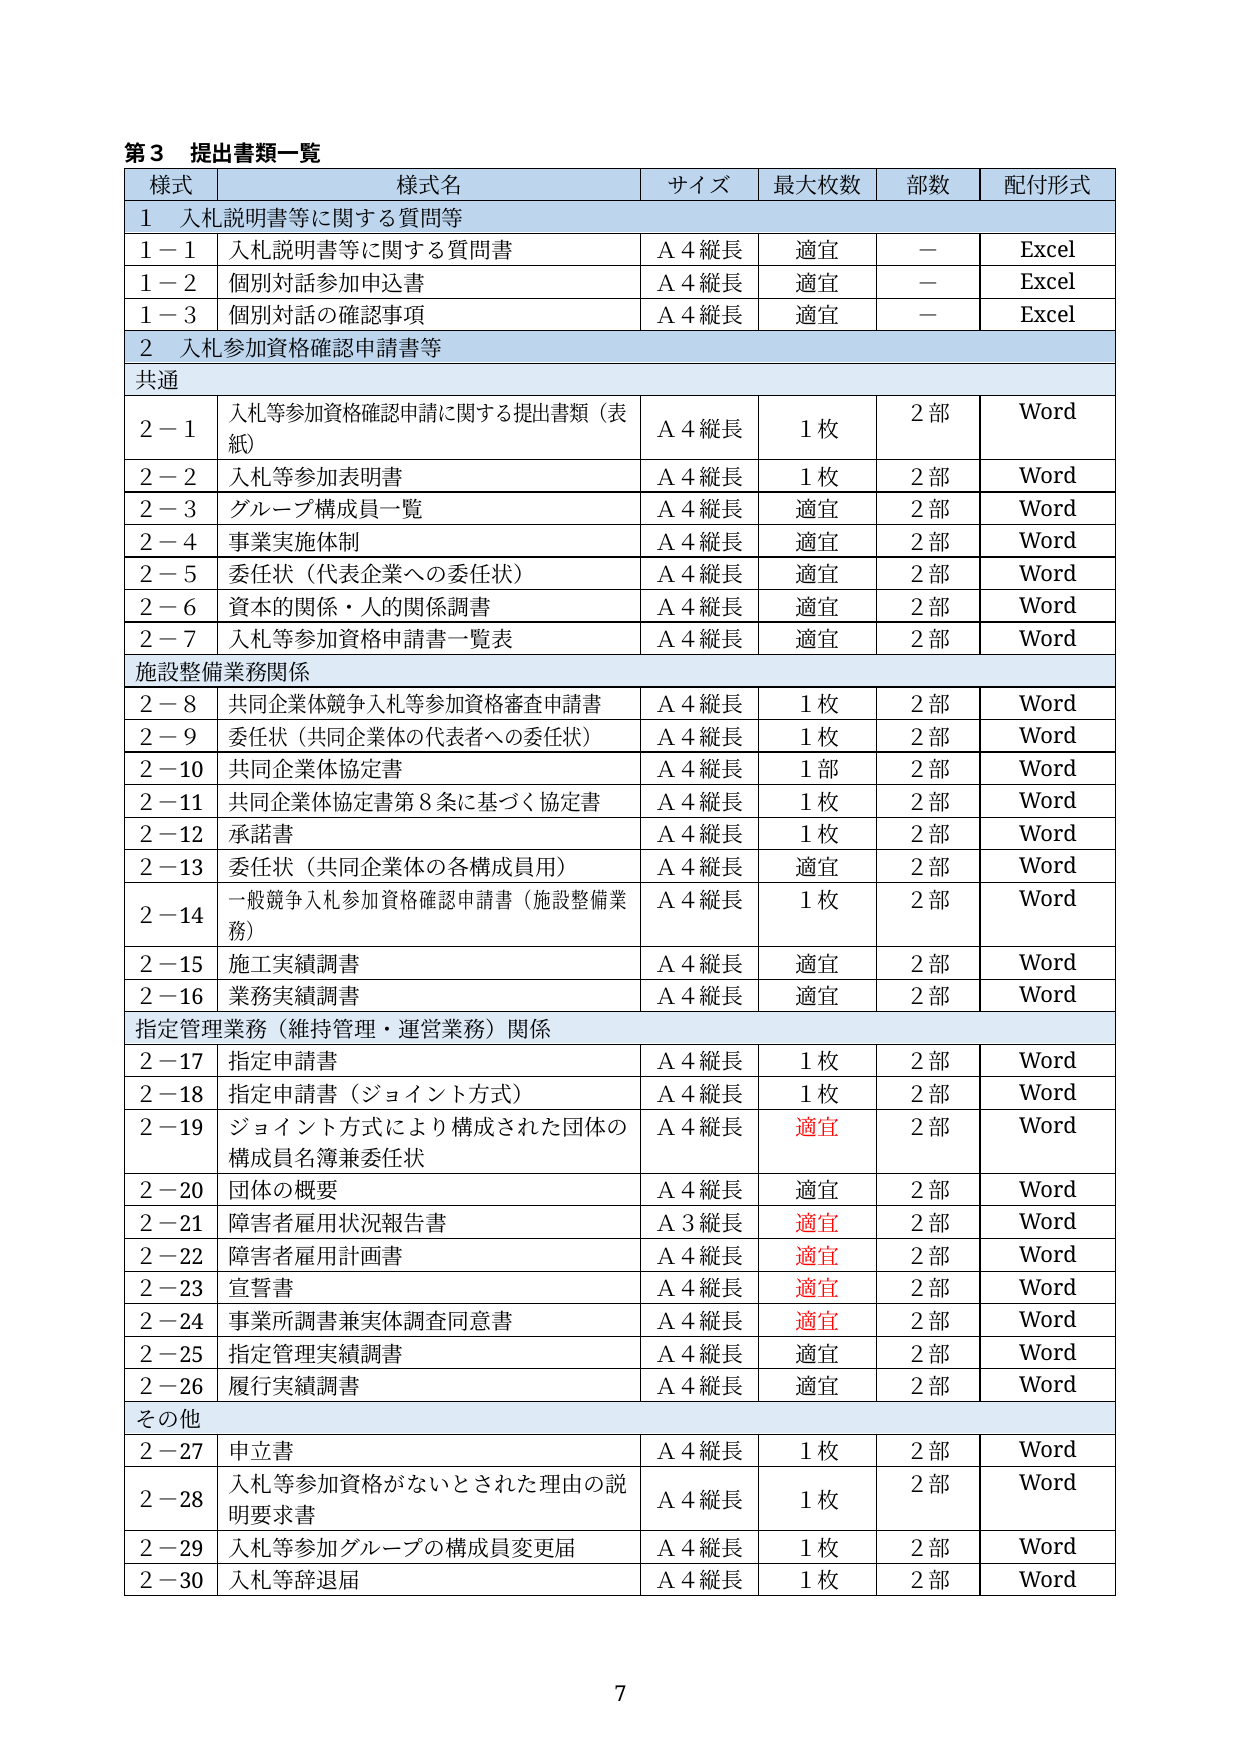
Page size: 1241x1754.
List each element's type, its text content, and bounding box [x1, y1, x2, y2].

table_cell Ａ４縦長 [641, 1110, 758, 1173]
table_cell ２部 [877, 1272, 979, 1303]
table_cell Ａ４縦長 [641, 1272, 758, 1303]
table_cell Ａ４縦長 [641, 980, 758, 1011]
table_cell ２－28 [125, 1467, 217, 1530]
table_cell Ａ４縦長 [641, 883, 758, 946]
table_cell １枚 [759, 1564, 876, 1595]
table_cell 適宜 [759, 1110, 876, 1173]
table_cell 委任状（共同企業体の代表者への委任状） [218, 720, 640, 751]
table_cell ２部 [877, 1239, 979, 1271]
table_cell ２－７ [125, 623, 217, 654]
table_cell 適宜 [759, 1369, 876, 1401]
table_cell 資本的関係・人的関係調書 [218, 590, 640, 621]
table_cell 適宜 [759, 1337, 876, 1368]
table_cell ２－９ [125, 720, 217, 751]
table_cell １ 入札説明書等に関する質問等 [125, 201, 1115, 232]
table_cell Word [981, 1337, 1115, 1368]
table_cell Ａ３縦長 [641, 1206, 758, 1238]
table_cell ２－30 [125, 1564, 217, 1595]
table_cell 一般競争入札参加資格確認申請書（施設整備業務） [218, 883, 640, 946]
table_header 配付形式 [981, 169, 1115, 200]
table_cell ２部 [877, 1077, 979, 1109]
table_cell Word [981, 525, 1115, 556]
table_cell 共同企業体競争入札等参加資格審査申請書 [218, 688, 640, 719]
table_cell ２部 [877, 590, 979, 621]
table_cell Word [981, 947, 1115, 978]
table_cell Ａ４縦長 [641, 818, 758, 849]
table_cell Ａ４縦長 [641, 1174, 758, 1205]
table_cell ２－16 [125, 980, 217, 1011]
table_cell ２－22 [125, 1239, 217, 1271]
table_cell 適宜 [759, 850, 876, 882]
table_cell グループ構成員一覧 [218, 493, 640, 524]
table_cell ２－４ [125, 525, 217, 556]
table_cell １枚 [759, 1435, 876, 1466]
table_cell １－２ [125, 266, 217, 297]
table_cell 施設整備業務関係 [125, 655, 1115, 686]
table_cell 入札等参加資格がないとされた理由の説明要求書 [218, 1467, 640, 1530]
table_cell １枚 [759, 1045, 876, 1076]
table_cell ２部 [877, 980, 979, 1011]
table_cell Word [981, 1272, 1115, 1303]
table_cell 委任状（代表企業への委任状） [218, 558, 640, 589]
table_cell 障害者雇用計画書 [218, 1239, 640, 1271]
table_cell 指定申請書（ジョイント方式） [218, 1077, 640, 1109]
table_cell 指定申請書 [218, 1045, 640, 1076]
table_cell ２部 [877, 1174, 979, 1205]
table_cell Word [981, 460, 1115, 491]
table_cell Ａ４縦長 [641, 1077, 758, 1109]
table_cell Ａ４縦長 [641, 1531, 758, 1563]
table_cell ２部 [877, 785, 979, 817]
table_cell 障害者雇用状況報告書 [218, 1206, 640, 1238]
table_cell ２－26 [125, 1369, 217, 1401]
table_cell Word [981, 1564, 1115, 1595]
table_cell 承諾書 [218, 818, 640, 849]
table_cell ２部 [877, 623, 979, 654]
table_cell Word [981, 1435, 1115, 1466]
table_cell Word [981, 1206, 1115, 1238]
table_cell ２部 [877, 883, 979, 946]
table_cell ２部 [877, 720, 979, 751]
table_cell 適宜 [759, 299, 876, 330]
table_cell ２部 [877, 1045, 979, 1076]
table_cell Word [981, 558, 1115, 589]
table_cell ２－５ [125, 558, 217, 589]
table_cell 事業実施体制 [218, 525, 640, 556]
table_cell １枚 [759, 396, 876, 459]
table_cell 指定管理業務（維持管理・運営業務）関係 [125, 1012, 1115, 1043]
table_cell ２部 [877, 688, 979, 719]
table_cell 施工実績調書 [218, 947, 640, 978]
table_cell ２－25 [125, 1337, 217, 1368]
table_cell 入札等参加表明書 [218, 460, 640, 491]
table_cell ２－29 [125, 1531, 217, 1563]
table_cell ２部 [877, 1467, 979, 1530]
table_cell ２－２ [125, 460, 217, 491]
table_cell ジョイント方式により構成された団体の構成員名簿兼委任状 [218, 1110, 640, 1173]
table_cell １枚 [759, 688, 876, 719]
table_cell Excel [981, 266, 1115, 297]
table_cell ２－20 [125, 1174, 217, 1205]
table_cell ２－27 [125, 1435, 217, 1466]
table_cell 委任状（共同企業体の各構成員用） [218, 850, 640, 882]
table_cell ２－８ [125, 688, 217, 719]
table_cell 入札等辞退届 [218, 1564, 640, 1595]
table_cell １枚 [759, 818, 876, 849]
table_header サイズ [641, 169, 758, 200]
table_cell Word [981, 1531, 1115, 1563]
table_cell Ａ４縦長 [641, 493, 758, 524]
table_cell ２－11 [125, 785, 217, 817]
table_cell 申立書 [218, 1435, 640, 1466]
table_cell 団体の概要 [218, 1174, 640, 1205]
table_cell Word [981, 493, 1115, 524]
table_cell ２部 [877, 850, 979, 882]
table_cell Ａ４縦長 [641, 558, 758, 589]
table_cell Excel [981, 299, 1115, 330]
table_cell Ａ４縦長 [641, 1304, 758, 1336]
table_cell 適宜 [759, 558, 876, 589]
table_cell 適宜 [759, 1304, 876, 1336]
table_cell Ａ４縦長 [641, 720, 758, 751]
table_cell ２部 [877, 1304, 979, 1336]
table_cell ２－10 [125, 753, 217, 784]
table_cell ２－15 [125, 947, 217, 978]
table_cell ２部 [877, 753, 979, 784]
table_cell 入札等参加資格確認申請に関する提出書類（表紙） [218, 396, 640, 459]
table_header 最大枚数 [759, 169, 876, 200]
table_header 様式 [125, 169, 217, 200]
table_cell １枚 [759, 883, 876, 946]
table_cell ２部 [877, 947, 979, 978]
table_cell Ａ４縦長 [641, 299, 758, 330]
table_cell 適宜 [759, 234, 876, 265]
table_cell ２－18 [125, 1077, 217, 1109]
table_cell 共同企業体協定書第８条に基づく協定書 [218, 785, 640, 817]
table_cell 個別対話の確認事項 [218, 299, 640, 330]
table_cell ２部 [877, 1531, 979, 1563]
table_cell 業務実績調書 [218, 980, 640, 1011]
table_cell ２部 [877, 1564, 979, 1595]
table_cell 適宜 [759, 266, 876, 297]
table_cell 適宜 [759, 623, 876, 654]
table_cell Word [981, 883, 1115, 946]
table_cell 適宜 [759, 1272, 876, 1303]
table_cell ２部 [877, 1206, 979, 1238]
table_cell ２－19 [125, 1110, 217, 1173]
table_cell １枚 [759, 1531, 876, 1563]
table_cell ２－14 [125, 883, 217, 946]
table_cell Ａ４縦長 [641, 1369, 758, 1401]
table_cell Word [981, 1369, 1115, 1401]
table_cell ２－３ [125, 493, 217, 524]
table_cell ２－12 [125, 818, 217, 849]
table_cell Word [981, 1239, 1115, 1271]
table_cell Ａ４縦長 [641, 623, 758, 654]
table_cell ２－21 [125, 1206, 217, 1238]
table_cell １枚 [759, 1467, 876, 1530]
table_cell １枚 [759, 460, 876, 491]
table_cell １部 [759, 753, 876, 784]
text 第３ 提出書類一覧 [124, 136, 1116, 167]
table_cell Word [981, 1077, 1115, 1109]
table_cell Ａ４縦長 [641, 460, 758, 491]
table_cell 共通 [125, 364, 1115, 395]
table_cell ２部 [877, 1337, 979, 1368]
table_cell Ａ４縦長 [641, 753, 758, 784]
table_cell Ａ４縦長 [641, 1467, 758, 1530]
table_cell － [877, 234, 979, 265]
table_cell 適宜 [759, 947, 876, 978]
table_cell Word [981, 850, 1115, 882]
table_cell Word [981, 688, 1115, 719]
table_cell １枚 [759, 785, 876, 817]
table_cell Word [981, 818, 1115, 849]
table_cell 適宜 [759, 1206, 876, 1238]
table_cell 指定管理実績調書 [218, 1337, 640, 1368]
table_cell Word [981, 623, 1115, 654]
table_cell Ａ４縦長 [641, 1239, 758, 1271]
table_cell 個別対話参加申込書 [218, 266, 640, 297]
table_cell Ａ４縦長 [641, 266, 758, 297]
table_cell ２部 [877, 460, 979, 491]
table_cell ２部 [877, 818, 979, 849]
table_cell Word [981, 720, 1115, 751]
table_cell Ａ４縦長 [641, 688, 758, 719]
table_header 様式名 [218, 169, 640, 200]
table_header 部数 [877, 169, 979, 200]
table_cell ２－23 [125, 1272, 217, 1303]
table_cell １枚 [759, 720, 876, 751]
table_cell 適宜 [759, 1174, 876, 1205]
table_cell ２－17 [125, 1045, 217, 1076]
table_cell Excel [981, 234, 1115, 265]
table_cell Word [981, 1174, 1115, 1205]
table_cell ２－24 [125, 1304, 217, 1336]
table_cell Ａ４縦長 [641, 850, 758, 882]
table_cell ２－６ [125, 590, 217, 621]
table_cell Ａ４縦長 [641, 234, 758, 265]
table_cell ２部 [877, 493, 979, 524]
table_cell Word [981, 785, 1115, 817]
table_cell Word [981, 980, 1115, 1011]
table_cell 適宜 [759, 980, 876, 1011]
table_cell Ａ４縦長 [641, 1337, 758, 1368]
table_cell Word [981, 1304, 1115, 1336]
table_cell ２部 [877, 396, 979, 459]
table_cell Ａ４縦長 [641, 590, 758, 621]
table_cell 入札等参加グループの構成員変更届 [218, 1531, 640, 1563]
table_cell ２部 [877, 1110, 979, 1173]
table_cell １枚 [759, 1077, 876, 1109]
table_cell Ａ４縦長 [641, 947, 758, 978]
table_cell ２部 [877, 525, 979, 556]
table_cell Ａ４縦長 [641, 396, 758, 459]
table_cell ２－13 [125, 850, 217, 882]
table_cell １－３ [125, 299, 217, 330]
table_cell 入札説明書等に関する質問書 [218, 234, 640, 265]
table_cell Ａ４縦長 [641, 1045, 758, 1076]
table_cell ２ 入札参加資格確認申請書等 [125, 331, 1115, 362]
table_cell ２部 [877, 1435, 979, 1466]
table_cell Word [981, 396, 1115, 459]
table_cell Word [981, 753, 1115, 784]
table_cell 事業所調書兼実体調査同意書 [218, 1304, 640, 1336]
table_cell 適宜 [759, 525, 876, 556]
table_cell Ａ４縦長 [641, 785, 758, 817]
table_cell Ａ４縦長 [641, 1435, 758, 1466]
table_cell 履行実績調書 [218, 1369, 640, 1401]
table_cell 入札等参加資格申請書一覧表 [218, 623, 640, 654]
table_cell Word [981, 590, 1115, 621]
table_cell 適宜 [759, 590, 876, 621]
table_cell Word [981, 1110, 1115, 1173]
table_cell 共同企業体協定書 [218, 753, 640, 784]
table_cell 宣誓書 [218, 1272, 640, 1303]
table_cell － [877, 299, 979, 330]
table_cell その他 [125, 1402, 1115, 1433]
table_cell Word [981, 1045, 1115, 1076]
table_cell １－１ [125, 234, 217, 265]
table_cell 適宜 [759, 1239, 876, 1271]
table_cell － [877, 266, 979, 297]
table_cell ２－１ [125, 396, 217, 459]
table_cell ２部 [877, 1369, 979, 1401]
table_cell Word [981, 1467, 1115, 1530]
table_cell Ａ４縦長 [641, 525, 758, 556]
table_cell ２部 [877, 558, 979, 589]
table_cell Ａ４縦長 [641, 1564, 758, 1595]
table_cell 適宜 [759, 493, 876, 524]
